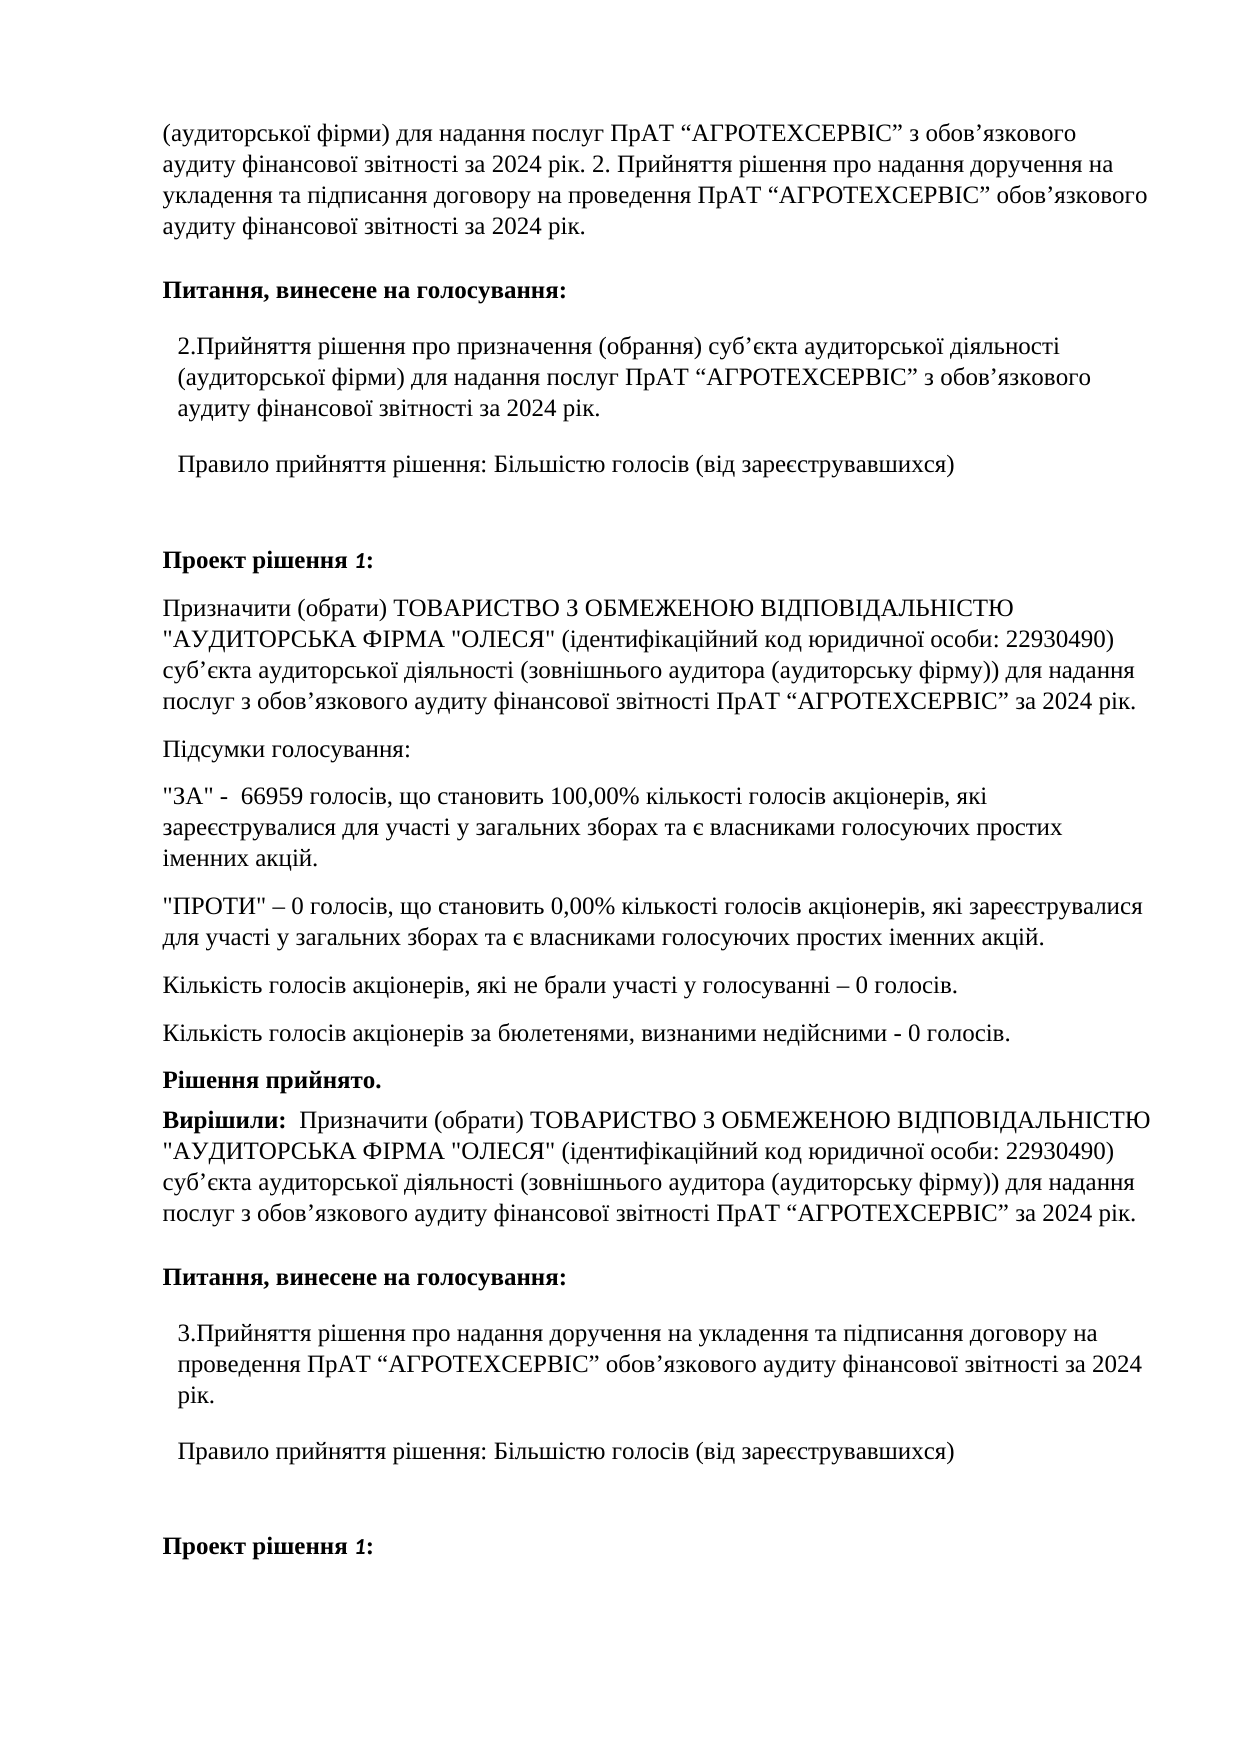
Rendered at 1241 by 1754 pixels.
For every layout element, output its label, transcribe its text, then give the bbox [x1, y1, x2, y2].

text "ЗА" - 66959 голосів, що становить 100,00% кількості голосів акціонерів, які зареєструвалися для участі у загальних зборах та є власниками голосуючих простих іменних акцій. [162, 781, 1152, 872]
text "ПРОТИ" – 0 голосів, що становить 0,00% кількості голосів акціонерів, які зареєструвалися для участі у загальних зборах та є власниками голосуючих простих іменних акцій. [162, 891, 1152, 951]
text Кількість голосів акціонерів, які не брали участі у голосуванні – 0 голосів. [162, 970, 1152, 999]
text Кількість голосів акціонерів за бюлетенями, визнаними недійсними - 0 голосів. [162, 1018, 1152, 1046]
text Питання, винесене на голосування: [162, 275, 1152, 304]
text Підсумки голосування: [162, 734, 1152, 762]
text Правило прийняття рішення: Більшістю голосів (від зареєструвавшихся) [177, 1436, 1152, 1465]
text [162, 118, 1152, 240]
text Рішення прийнято. [162, 1065, 1152, 1094]
text Призначити (обрати) ТОВАРИСТВО З ОБМЕЖЕНОЮ ВІДПОВІДАЛЬНІСТЮ "АУДИТОРСЬКА ФІРМА "ОЛЕСЯ" (ідентифікаційний код юридичної особи: 22930490) суб’єкта аудиторської діяльності (зовнішнього аудитора (аудиторську фірму)) для надання послуг з обов’язкового аудиту фінансової звітності ПрАТ “АГРОТЕХСЕРВІС” за 2024 рік. [162, 593, 1152, 715]
text Питання, винесене на голосування: [162, 1262, 1152, 1291]
text Правило прийняття рішення: Більшістю голосів (від зареєструвавшихся) [177, 449, 1152, 478]
text 3.Прийняття рішення про надання доручення на укладення та підписання договору на проведення ПрАТ “АГРОТЕХСЕРВІС” обов’язкового аудиту фінансової звітності за 2024 рік. [177, 1318, 1152, 1409]
text 2.Прийняття рішення про призначення (обрання) суб’єкта аудиторської діяльності (аудиторської фірми) для надання послуг ПрАТ “АГРОТЕХСЕРВІС” з обов’язкового аудиту фінансової звітності за 2024 рік. [177, 331, 1152, 422]
text Проект рішення 1: [162, 1531, 1152, 1560]
text Вирішили: Призначити (обрати) ТОВАРИСТВО З ОБМЕЖЕНОЮ ВІДПОВІДАЛЬНІСТЮ "АУДИТОРСЬКА ФІРМА "ОЛЕСЯ" (ідентифікаційний код юридичної особи: 22930490) суб’єкта аудиторської діяльності (зовнішнього аудитора (аудиторську фірму)) для надання послуг з обов’язкового аудиту фінансової звітності ПрАТ “АГРОТЕХСЕРВІС” за 2024 рік. [162, 1105, 1152, 1227]
text Проект рішення 1: [162, 545, 1152, 574]
